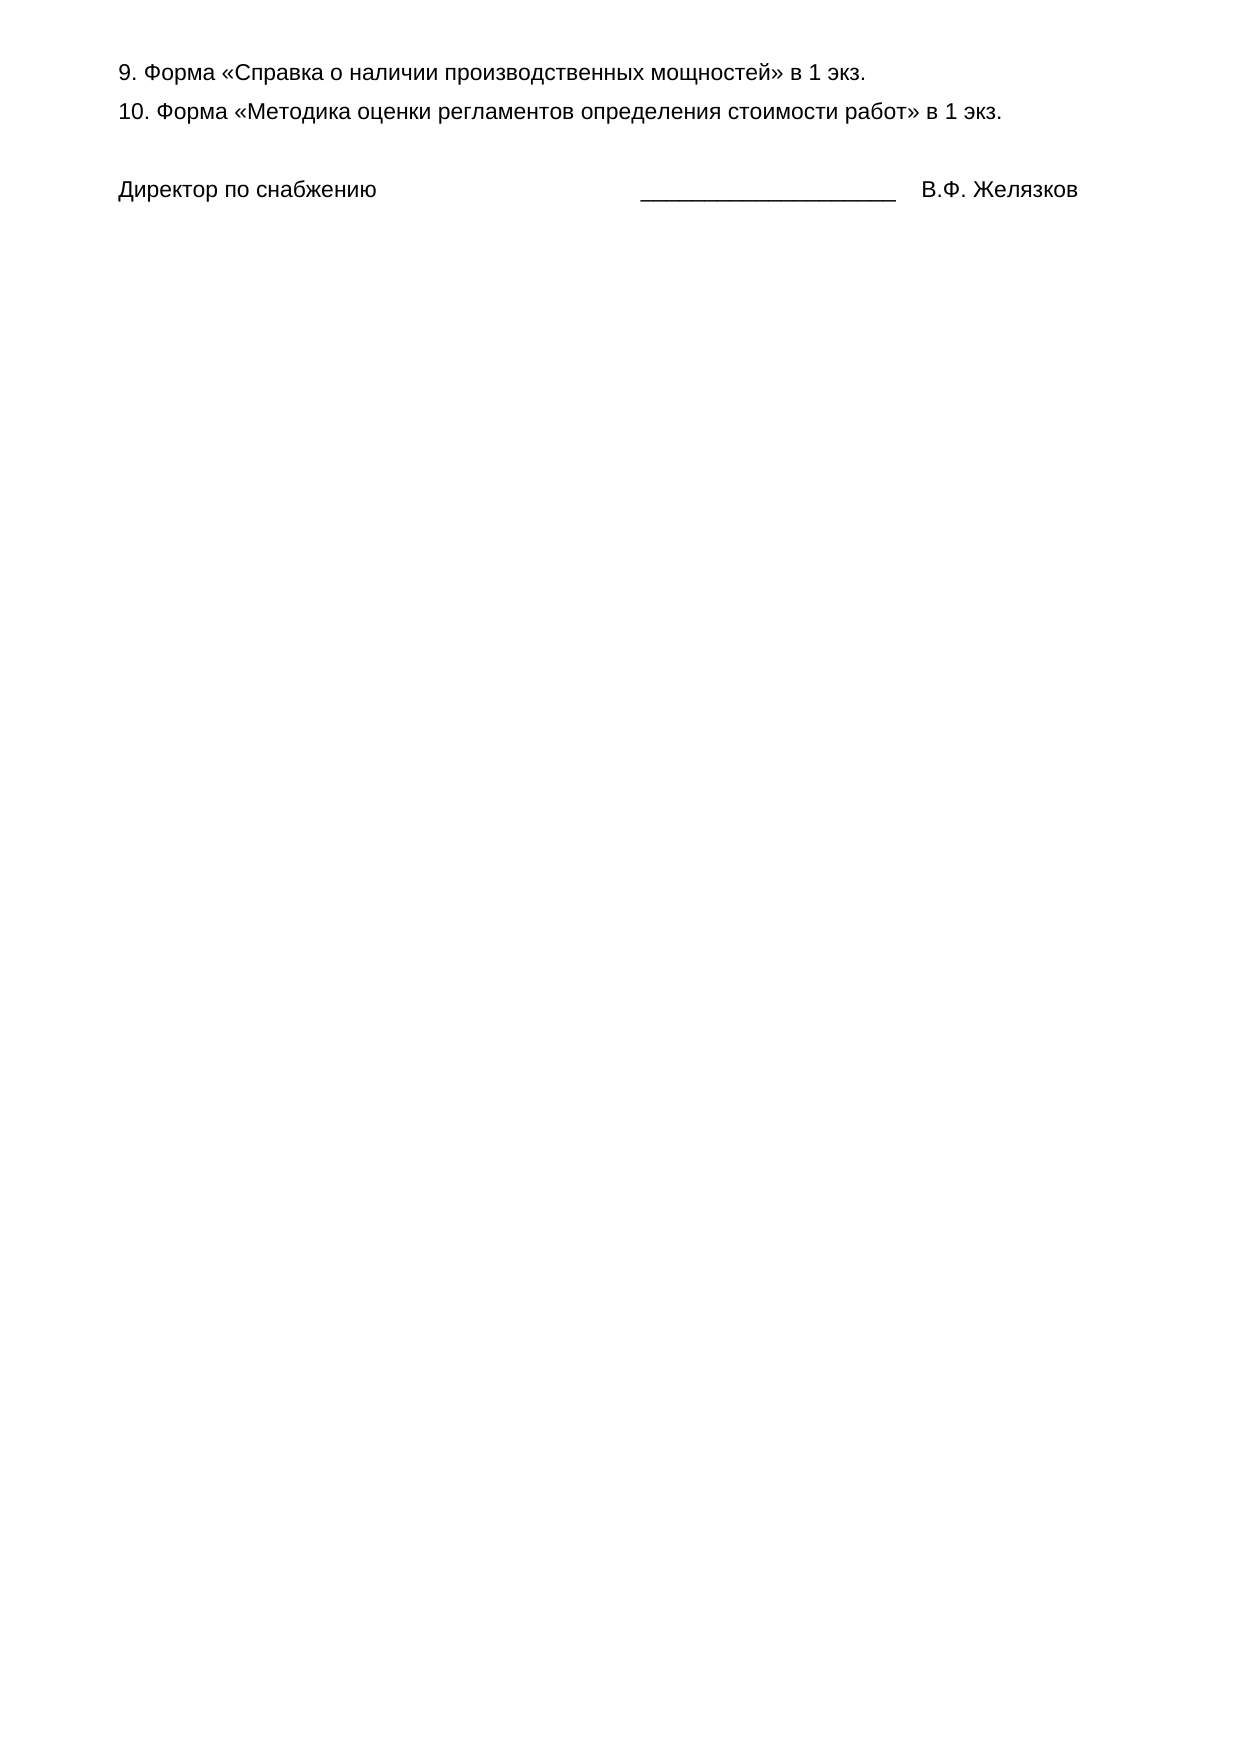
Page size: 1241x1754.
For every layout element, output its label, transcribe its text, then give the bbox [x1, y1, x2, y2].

text 9. Форма «Справка о наличии производственных мощностей» в 1 экз. [118, 59, 1152, 86]
text 10. Форма «Методика оценки регламентов определения стоимости работ» в 1 экз. [118, 98, 1152, 124]
text Директор по снабжению ____________________ В.Ф. Желязков [118, 176, 1152, 202]
